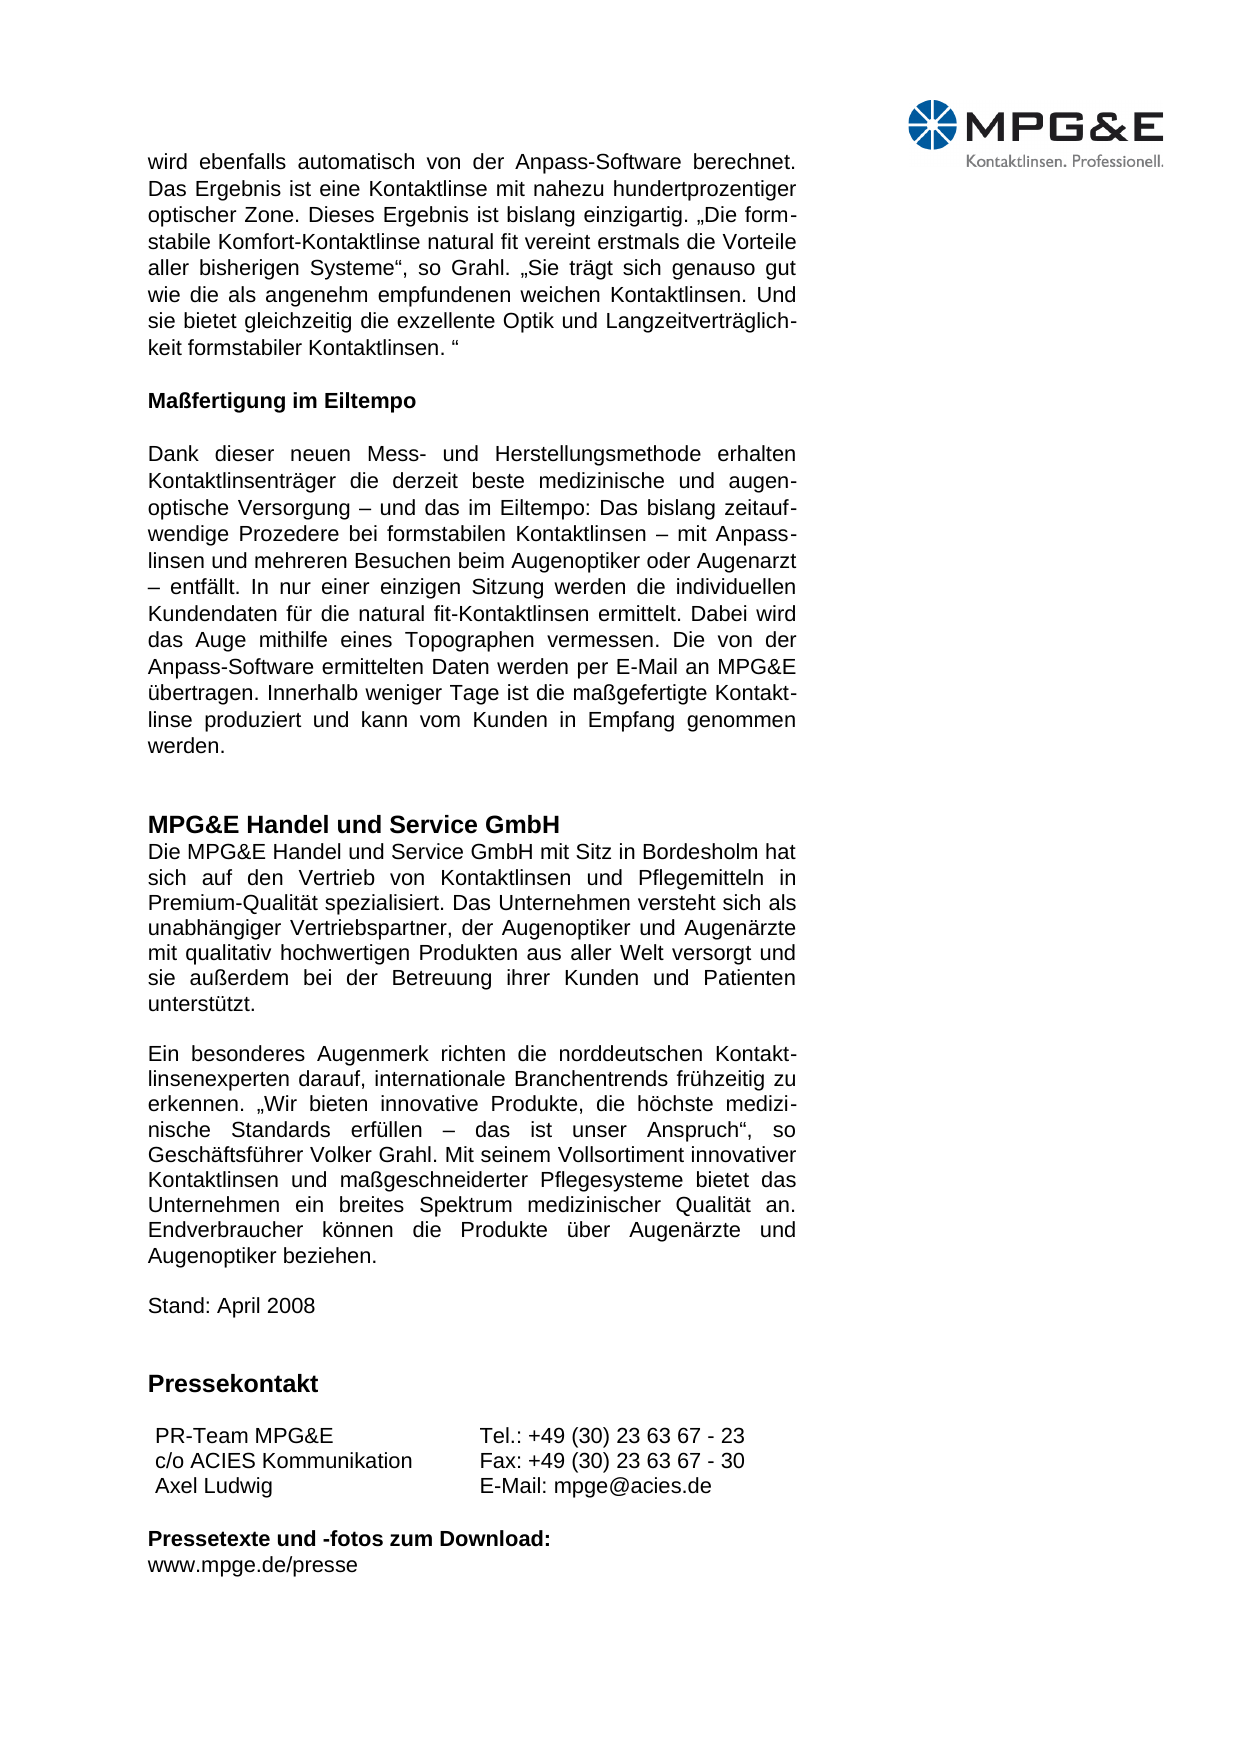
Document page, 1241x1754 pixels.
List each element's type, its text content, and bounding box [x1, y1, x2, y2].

table_header Tel.: +49 (30) 23 63 67 - 23 Fax: +49 (30) 23 63 67 - 30 E-Mail: mpge@acies.de [472, 1423, 797, 1501]
text Die MPG&E Handel und Service GmbH mit Sitz in Bordesholm hat sich auf den Vertrieb von Kontaktlinsen und Pflegemitteln in Premium-Qualität spezialisiert. Das Unternehmen versteht sich als unabhängiger Vertriebspartner, der Augenoptiker und Augenärzte mit qualitativ hochwertigen Produkten aus aller Welt versorgt und sie außerdem bei der Betreuung ihrer Kunden und Patienten unterstützt. [148, 839, 797, 1016]
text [148, 148, 797, 360]
text www.mpge.de/presse [148, 1551, 797, 1578]
text Dank dieser neuen Mess- und Herstellungsmethode erhalten Kontaktlinsenträger die derzeit beste medizinische und augenoptische Versorgung – und das im Eiltempo: Das bislang zeitaufwendige Prozedere bei formstabilen Kontaktlinsen – mit Anpasslinsen und mehreren Besuchen beim Augenoptiker oder Augenarzt – entfällt. In nur einer einzigen Sitzung werden die individuellen Kundendaten für die natural fit-Kontaktlinsen ermittelt. Dabei wird das Auge mithilfe eines Topographen vermessen. Die von der Anpass-Software ermittelten Daten werden per E-Mail an MPG&E übertragen. Innerhalb weniger Tage ist die maßgefertigte Kontaktlinse produziert und kann vom Kunden in Empfang genommen werden. [148, 440, 797, 759]
subtitle Pressekontakt [148, 1368, 797, 1397]
text Pressetexte und -fotos zum Download: [148, 1526, 797, 1551]
picture [908, 100, 1164, 167]
text Maßfertigung im Eiltempo [148, 387, 797, 413]
table_header PR-Team MPG&E c/o ACIES Kommunikation Axel Ludwig [148, 1423, 472, 1501]
subtitle MPG&E Handel und Service GmbH [148, 810, 797, 839]
text Stand: April 2008 [148, 1293, 797, 1318]
text Ein besonderes Augenmerk richten die norddeutschen Kontaktlinsenexperten darauf, internationale Branchentrends frühzeitig zu erkennen. „Wir bieten innovative Produkte, die höchste medizinische Standards erfüllen – das ist unser Anspruch“, so Geschäftsführer Volker Grahl. Mit seinem Vollsortiment innovativer Kontaktlinsen und maßgeschneiderter Pflegesysteme bietet das Unternehmen ein breites Spektrum medizinischer Qualität an. Endverbraucher können die Produkte über Augenärzte und Augenoptiker beziehen. [148, 1041, 797, 1268]
